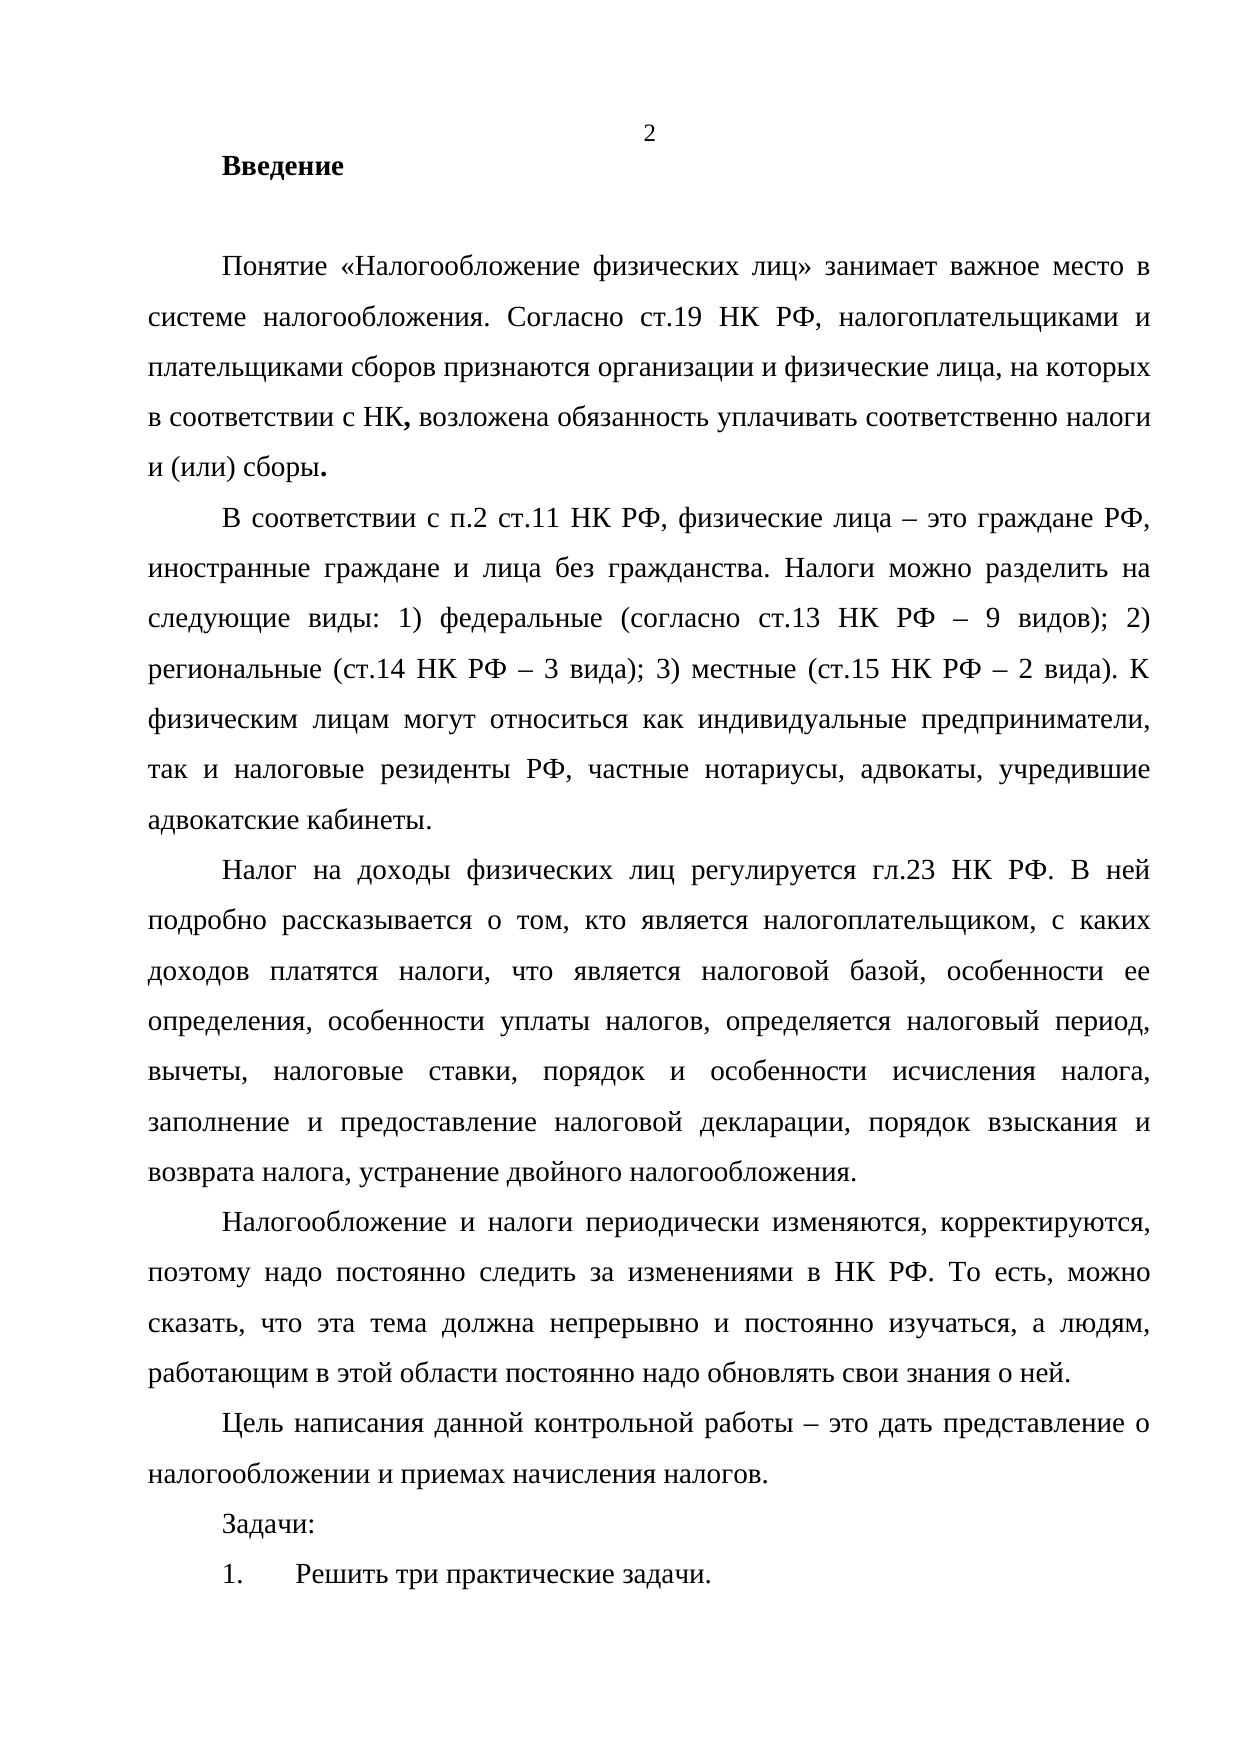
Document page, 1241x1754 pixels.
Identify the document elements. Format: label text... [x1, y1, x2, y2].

text В соответствии с п.2 ст.11 НК РФ, физические лица – это граждане РФ, иностранные граждане и лица без гражданства. Налоги можно разделить на следующие виды: 1) федеральные (согласно ст.13 НК РФ – 9 видов); 2) региональные (ст.14 НК РФ – 3 вида); 3) местные (ст.15 НК РФ – 2 вида). К физическим лицам могут относиться как индивидуальные предприниматели, так и налоговые резиденты РФ, частные нотариусы, адвокаты, учредившие адвокатские кабинеты. [148, 500, 1152, 835]
text Налог на доходы физических лиц регулируется гл.23 НК РФ. В ней подробно рассказывается о том, кто является налогоплательщиком, с каких доходов платятся налоги, что является налоговой базой, особенности ее определения, особенности уплаты налогов, определяется налоговый период, вычеты, налоговые ставки, порядок и особенности исчисления налога, заполнение и предоставление налоговой декларации, порядок взыскания и возврата налога, устранение двойного налогообложения. [148, 852, 1152, 1187]
text Налогообложение и налоги периодически изменяются, корректируются, поэтому надо постоянно следить за изменениями в НК РФ. То есть, можно сказать, что эта тема должна непрерывно и постоянно изучаться, а людям, работающим в этой области постоянно надо обновлять свои знания о ней. [148, 1204, 1152, 1389]
text Цель написания данной контрольной работы – это дать представление о налогообложении и приемах начисления налогов. [148, 1406, 1152, 1489]
text 1. Решить три практические задачи. [148, 1556, 1152, 1590]
text Задачи: [148, 1506, 1152, 1540]
text Введение [148, 148, 1152, 181]
text Понятие «Налогообложение физических лиц» занимает важное место в системе налогообложения. Согласно ст.19 НК РФ, налогоплательщиками и плательщиками сборов признаются организации и физические лица, на которых в соответствии с НК, возложена обязанность уплачивать соответственно налоги и (или) сборы. [148, 248, 1152, 483]
